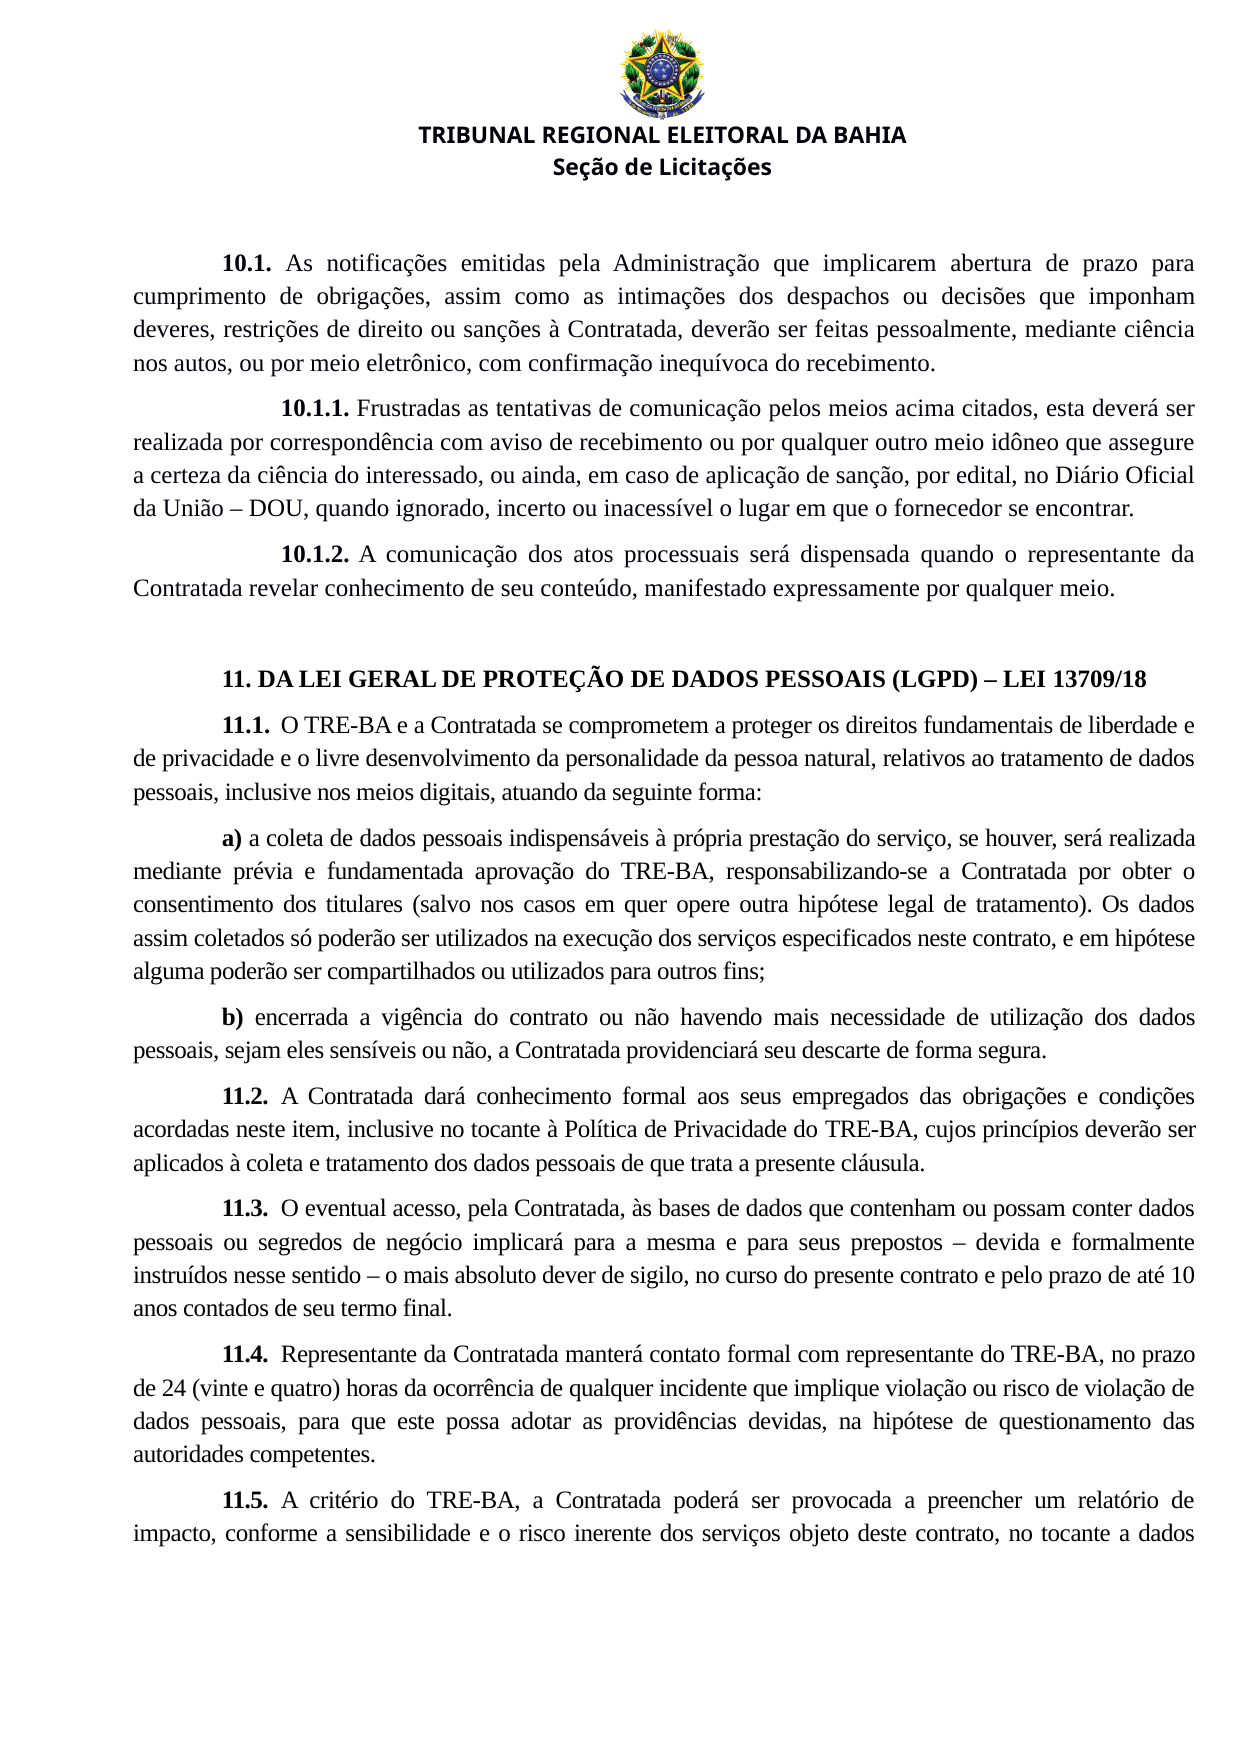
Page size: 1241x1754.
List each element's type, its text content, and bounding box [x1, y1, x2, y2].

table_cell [121, 1482, 1207, 1548]
text b) encerrada a vigência do contrato ou não havendo mais necessidade de utilização dos dados pessoais, sejam eles sensíveis ou não, a Contratada providenciará seu descarte de forma segura. [133, 998, 1196, 1065]
table_header 11.4. Representante da Contratada manterá contato formal com representante do TRE-BA, no prazo de 24 (vinte e quatro) horas da ocorrência de qualquer incidente que implique violação ou risco de violação de dados pessoais, para que este possa adotar as providências devidas, na hipótese de questionamento das autoridades competentes. [121, 1336, 1207, 1482]
text a) a coleta de dados pessoais indispensáveis à própria prestação do serviço, se houver, será realizada mediante prévia e fundamentada aprovação do TRE-BA, responsabilizando-se a Contratada por obter o consentimento dos titulares (salvo nos casos em quer opere outra hipótese legal de tratamento). Os dados assim coletados só poderão ser utilizados na execução dos serviços especificados neste contrato, e em hipótese alguma poderão ser compartilhados ou utilizados para outros fins; [133, 819, 1196, 986]
text 11.1. O TRE-BA e a Contratada se comprometem a proteger os direitos fundamentais de liberdade e de privacidade e o livre desenvolvimento da personalidade da pessoa natural, relativos ao tratamento de dados pessoais, inclusive nos meios digitais, atuando da seguinte forma: [133, 707, 1196, 807]
text 10.1. As notificações emitidas pela Administração que implicarem abertura de prazo para cumprimento de obrigações, assim como as intimações dos despachos ou decisões que imponham deveres, restrições de direito ou sanções à Contratada, deverão ser feitas pessoalmente, mediante ciência nos autos, ou por meio eletrônico, com confirmação inequívoca do recebimento. [133, 244, 1196, 378]
text 11. DA LEI GERAL DE PROTEÇÃO DE DADOS PESSOAIS (LGPD) – LEI 13709/18 [222, 661, 1193, 694]
text 11.3. O eventual acesso, pela Contratada, às bases de dados que contenham ou possam conter dados pessoais ou segredos de negócio implicará para a mesma e para seus prepostos – devida e formalmente instruídos nesse sentido – o mais absoluto dever de sigilo, no curso do presente contrato e pelo prazo de até 10 anos contados de seu termo final. [133, 1190, 1196, 1323]
text 10.1.2. A comunicação dos atos processuais será dispensada quando o representante da Contratada revelar conhecimento de seu conteúdo, manifestado expressamente por qualquer meio. [133, 536, 1196, 603]
text 10.1.1. Frustradas as tentativas de comunicação pelos meios acima citados, esta deverá ser realizada por correspondência com aviso de recebimento ou por qualquer outro meio idôneo que assegure a certeza da ciência do interessado, ou ainda, em caso de aplicação de sanção, por edital, no Diário Oficial da União – DOU, quando ignorado, incerto ou inacessível o lugar em que o fornecedor se encontrar. [133, 390, 1196, 523]
text 11.2. A Contratada dará conhecimento formal aos seus empregados das obrigações e condições acordadas neste item, inclusive no tocante à Política de Privacidade do TRE-BA, cujos princípios deverão ser aplicados à coleta e tratamento dos dados pessoais de que trata a presente cláusula. [133, 1078, 1196, 1178]
